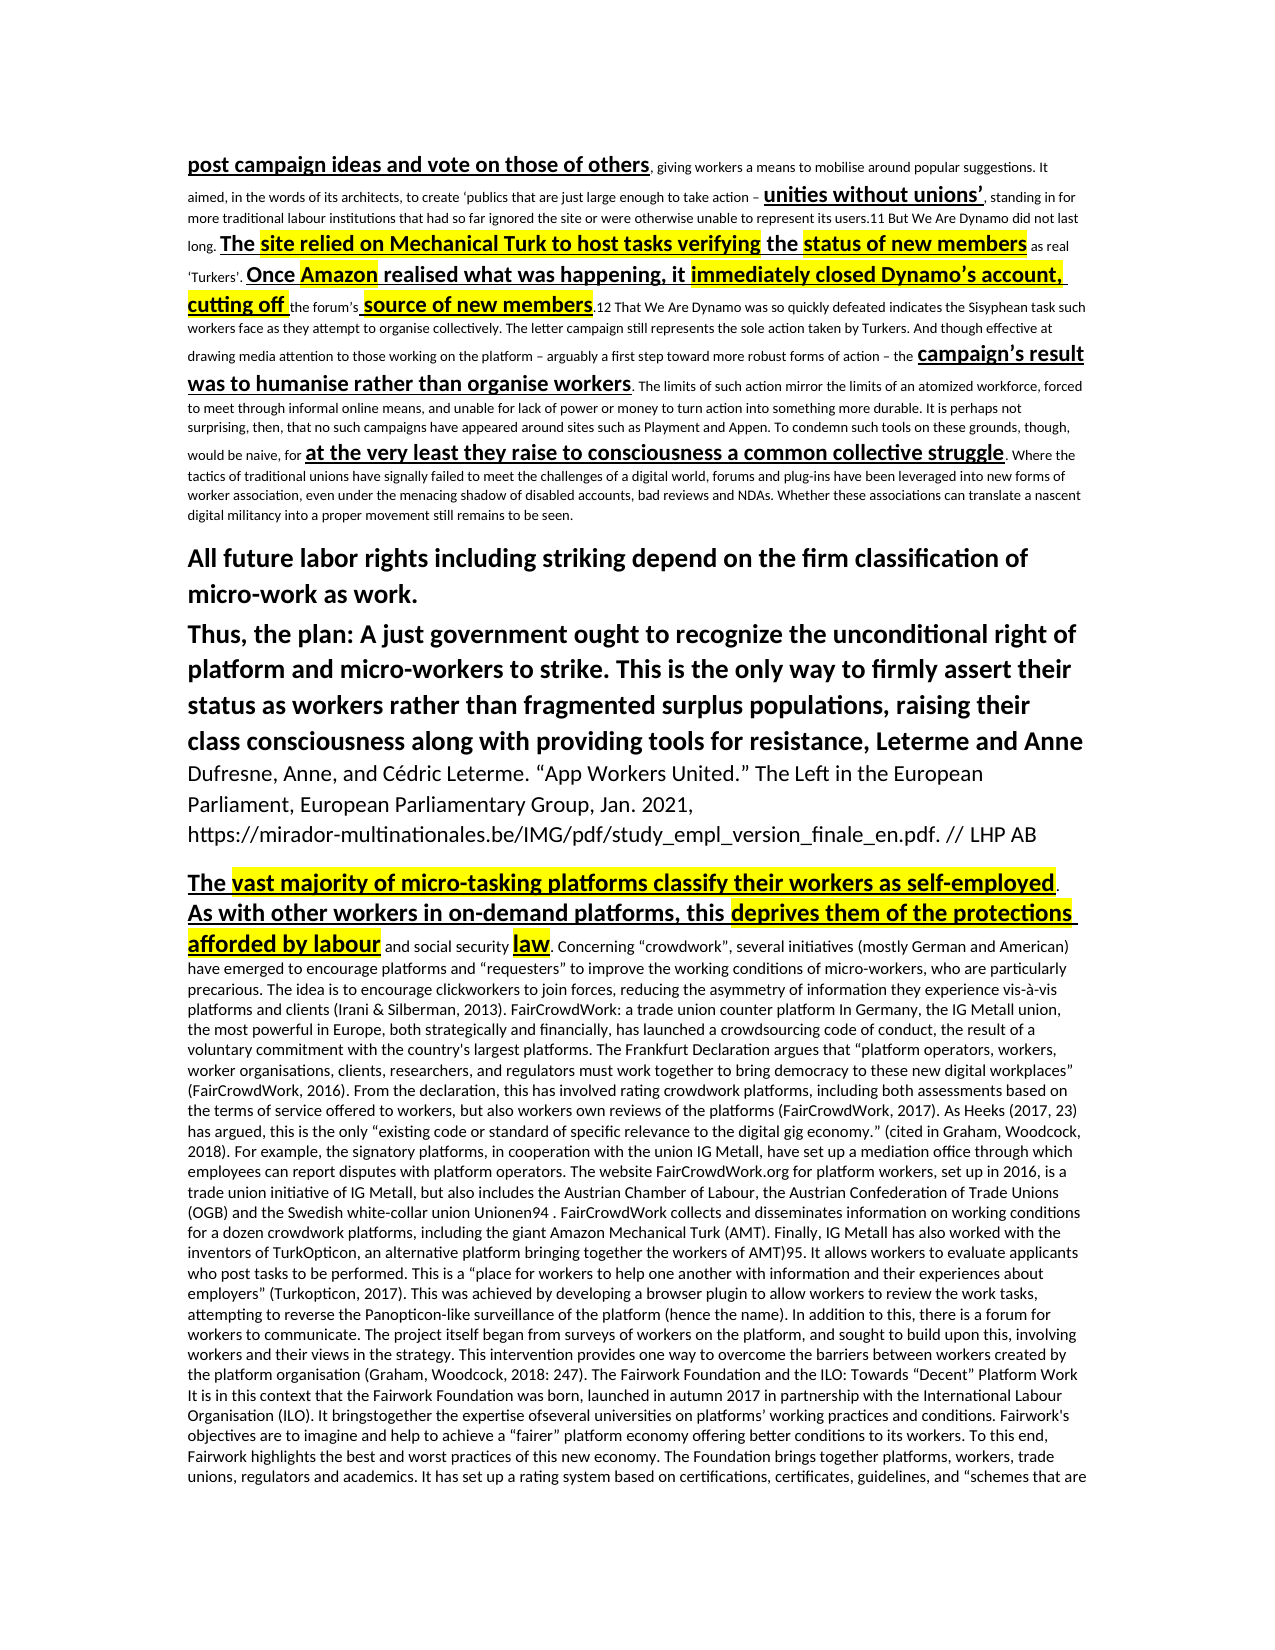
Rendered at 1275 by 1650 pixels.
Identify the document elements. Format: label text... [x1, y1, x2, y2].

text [187, 867, 1087, 1487]
subtitle Thus, the plan: A just government ought to recognize the unconditional right of platform and micro-workers to strike. This is the only way to firmly assert their status as workers rather than fragmented surplus populations, raising their class consciousness along with providing tools for resistance, Leterme and Anne [187, 617, 1087, 757]
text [187, 150, 1087, 524]
text Dufresne, Anne, and Cédric Leterme. “App Workers United.” The Left in the European Parliament, European Parliamentary Group, Jan. 2021, https://mirador-multinationales.be/IMG/pdf/study_empl_version_finale_en.pdf. // LHP AB [187, 759, 1087, 848]
subtitle All future labor rights including striking depend on the firm classification of micro-work as work. [187, 542, 1087, 610]
